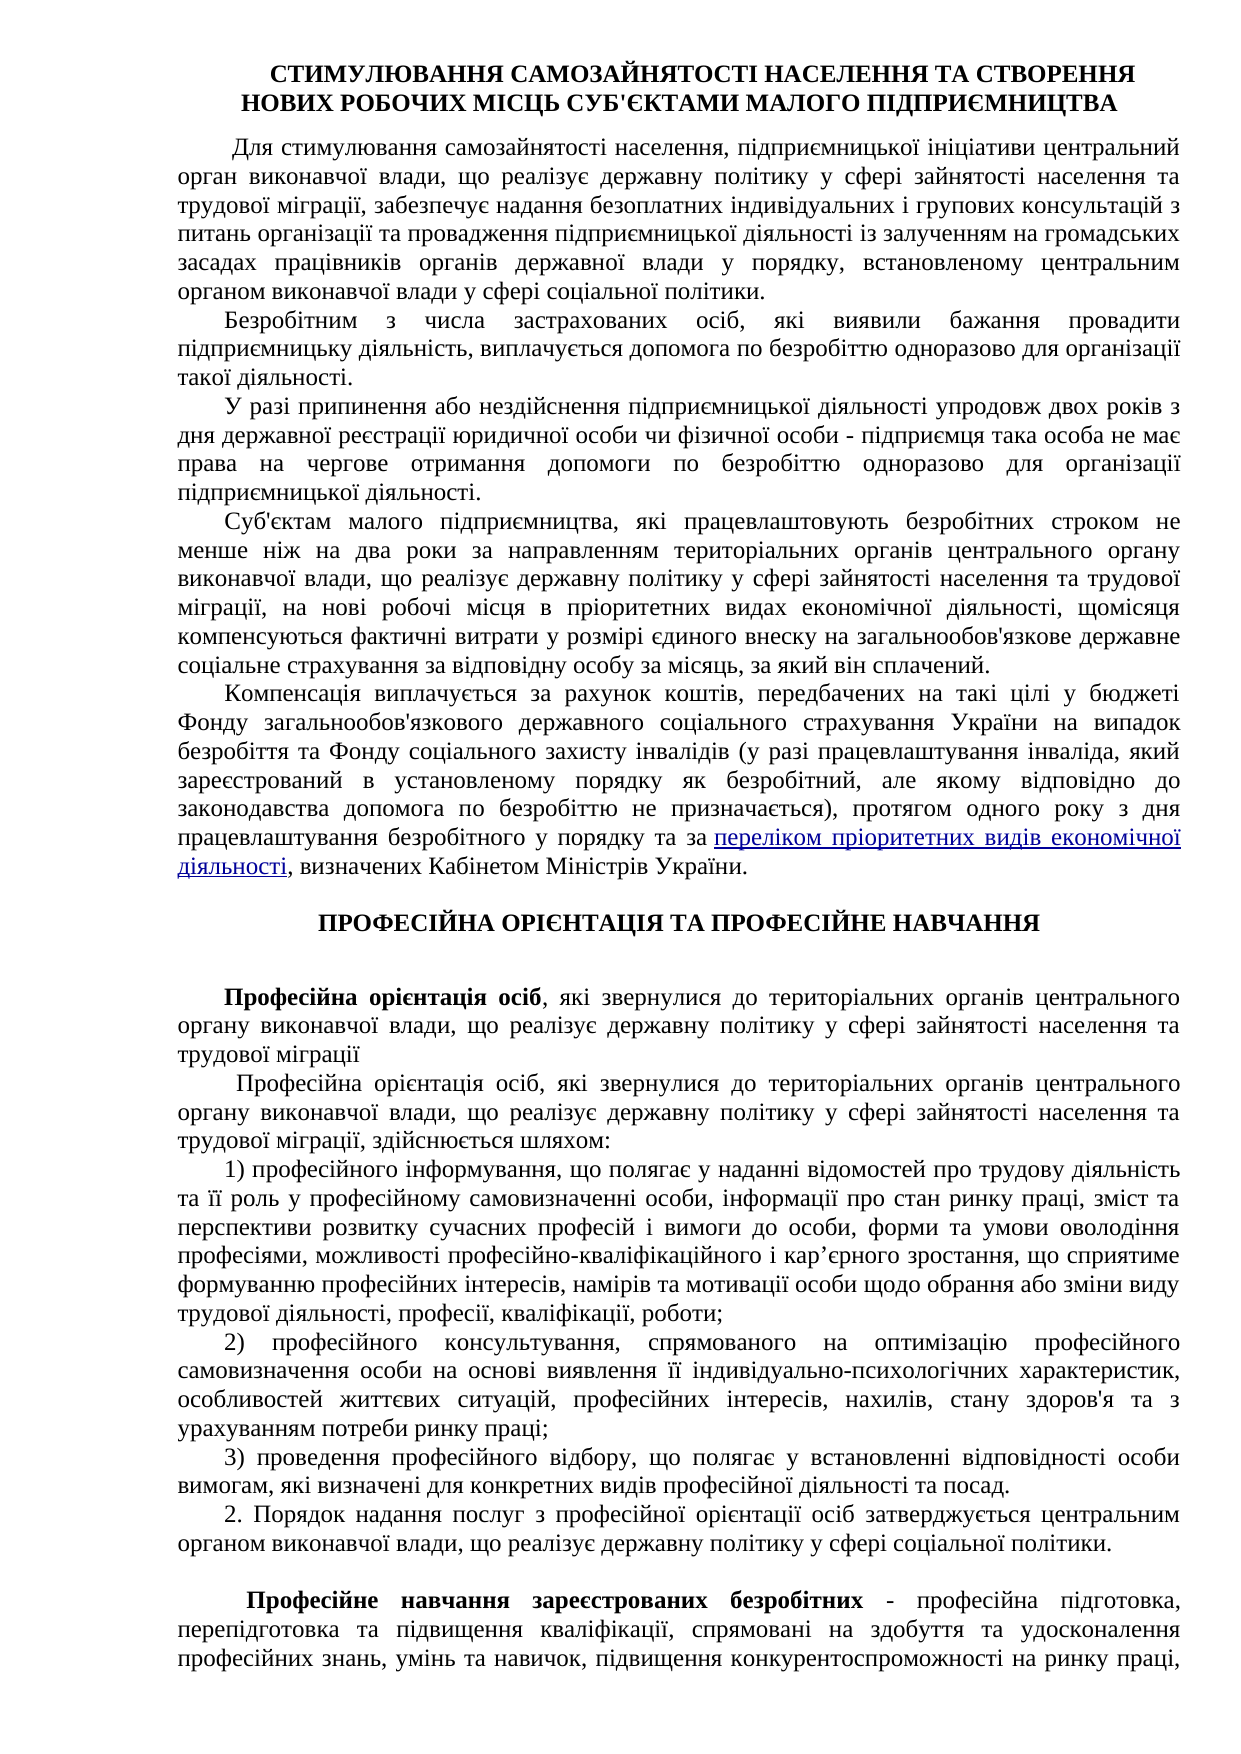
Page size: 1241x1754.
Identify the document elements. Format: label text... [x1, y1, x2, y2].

text Професійна орієнтація осіб, які звернулися до територіальних органів центрального органу виконавчої влади, що реалізує державну політику у сфері зайнятості населення та трудової міграції [177, 982, 1181, 1068]
text ПРОФЕСІЙНА ОРІЄНТАЦІЯ ТА ПРОФЕСІЙНЕ НАВЧАННЯ [177, 908, 1181, 937]
text 2. Порядок надання послуг з професійної орієнтації осіб затверджується центральним органом виконавчої влади, що реалізує державну політику у сфері соціальної політики. [177, 1499, 1181, 1557]
text Безробітним з числа застрахованих осіб, які виявили бажання провадити підприємницьку діяльність, виплачується допомога по безробіттю одноразово для організації такої діяльності. [177, 305, 1181, 391]
text У разі припинення або нездійснення підприємницької діяльності упродовж двох років з дня державної реєстрації юридичної особи чи фізичної особи - підприємця така особа не має права на чергове отримання допомоги по безробіттю одноразово для організації підприємницької діяльності. [177, 391, 1181, 506]
text 3) проведення професійного відбору, що полягає у встановленні відповідності особи вимогам, які визначені для конкретних видів професійної діяльності та посад. [177, 1442, 1181, 1499]
text Для стимулювання самозайнятості населення, підприємницької ініціативи центральний орган виконавчої влади, що реалізує державну політику у сфері зайнятості населення та трудової міграції, забезпечує надання безоплатних індивідуальних і групових консультацій з питань організації та провадження підприємницької діяльності із залученням на громадських засадах працівників органів державної влади у порядку, встановленому центральним органом виконавчої влади у сфері соціальної політики. [177, 132, 1181, 305]
text Професійна орієнтація осіб, які звернулися до територіальних органів центрального органу виконавчої влади, що реалізує державну політику у сфері зайнятості населення та трудової міграції, здійснюється шляхом: [177, 1068, 1181, 1154]
text Суб'єктам малого підприємництва, які працевлаштовують безробітних строком не менше ніж на два роки за направленням територіальних органів центрального органу виконавчої влади, що реалізує державну політику у сфері зайнятості населення та трудової міграції, на нові робочі місця в пріоритетних видах економічної діяльності, щомісяця компенсуються фактичні витрати у розмірі єдиного внеску на загальнообов'язкове державне соціальне страхування за відповідну особу за місяць, за який він сплачений. [177, 506, 1181, 678]
text Компенсація виплачується за рахунок коштів, передбачених на такі цілі у бюджеті Фонду загальнообов'язкового державного соціального страхування України на випадок безробіття та Фонду соціального захисту інвалідів (у разі працевлаштування інваліда, який зареєстрований в установленому порядку як безробітний, але якому відповідно до законодавства допомога по безробіттю не призначається), протягом одного року з дня працевлаштування безробітного у порядку та за переліком пріоритетних видів економічної діяльності, визначених Кабінетом Міністрів України. [177, 678, 1181, 880]
text 1) професійного інформування, що полягає у наданні відомостей про трудову діяльність та її роль у професійному самовизначенні особи, інформації про стан ринку праці, зміст та перспективи розвитку сучасних професій і вимоги до особи, форми та умови оволодіння професіями, можливості професійно-кваліфікаційного і кар’єрного зростання, що сприятиме формуванню професійних інтересів, намірів та мотивації особи щодо обрання або зміни виду трудової діяльності, професії, кваліфікації, роботи; [177, 1154, 1181, 1327]
text 2) професійного консультування, спрямованого на оптимізацію професійного самовизначення особи на основі виявлення її індивідуально-психологічних характеристик, особливостей життєвих ситуацій, професійних інтересів, нахилів, стану здоров'я та з урахуванням потреби ринку праці; [177, 1327, 1181, 1442]
text СТИМУЛЮВАННЯ САМОЗАЙНЯТОСТІ НАСЕЛЕННЯ ТА СТВОРЕННЯ НОВИХ РОБОЧИХ МІСЦЬ СУБ'ЄКТАМИ МАЛОГО ПІДПРИЄМНИЦТВА [177, 59, 1181, 117]
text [177, 1585, 1181, 1672]
